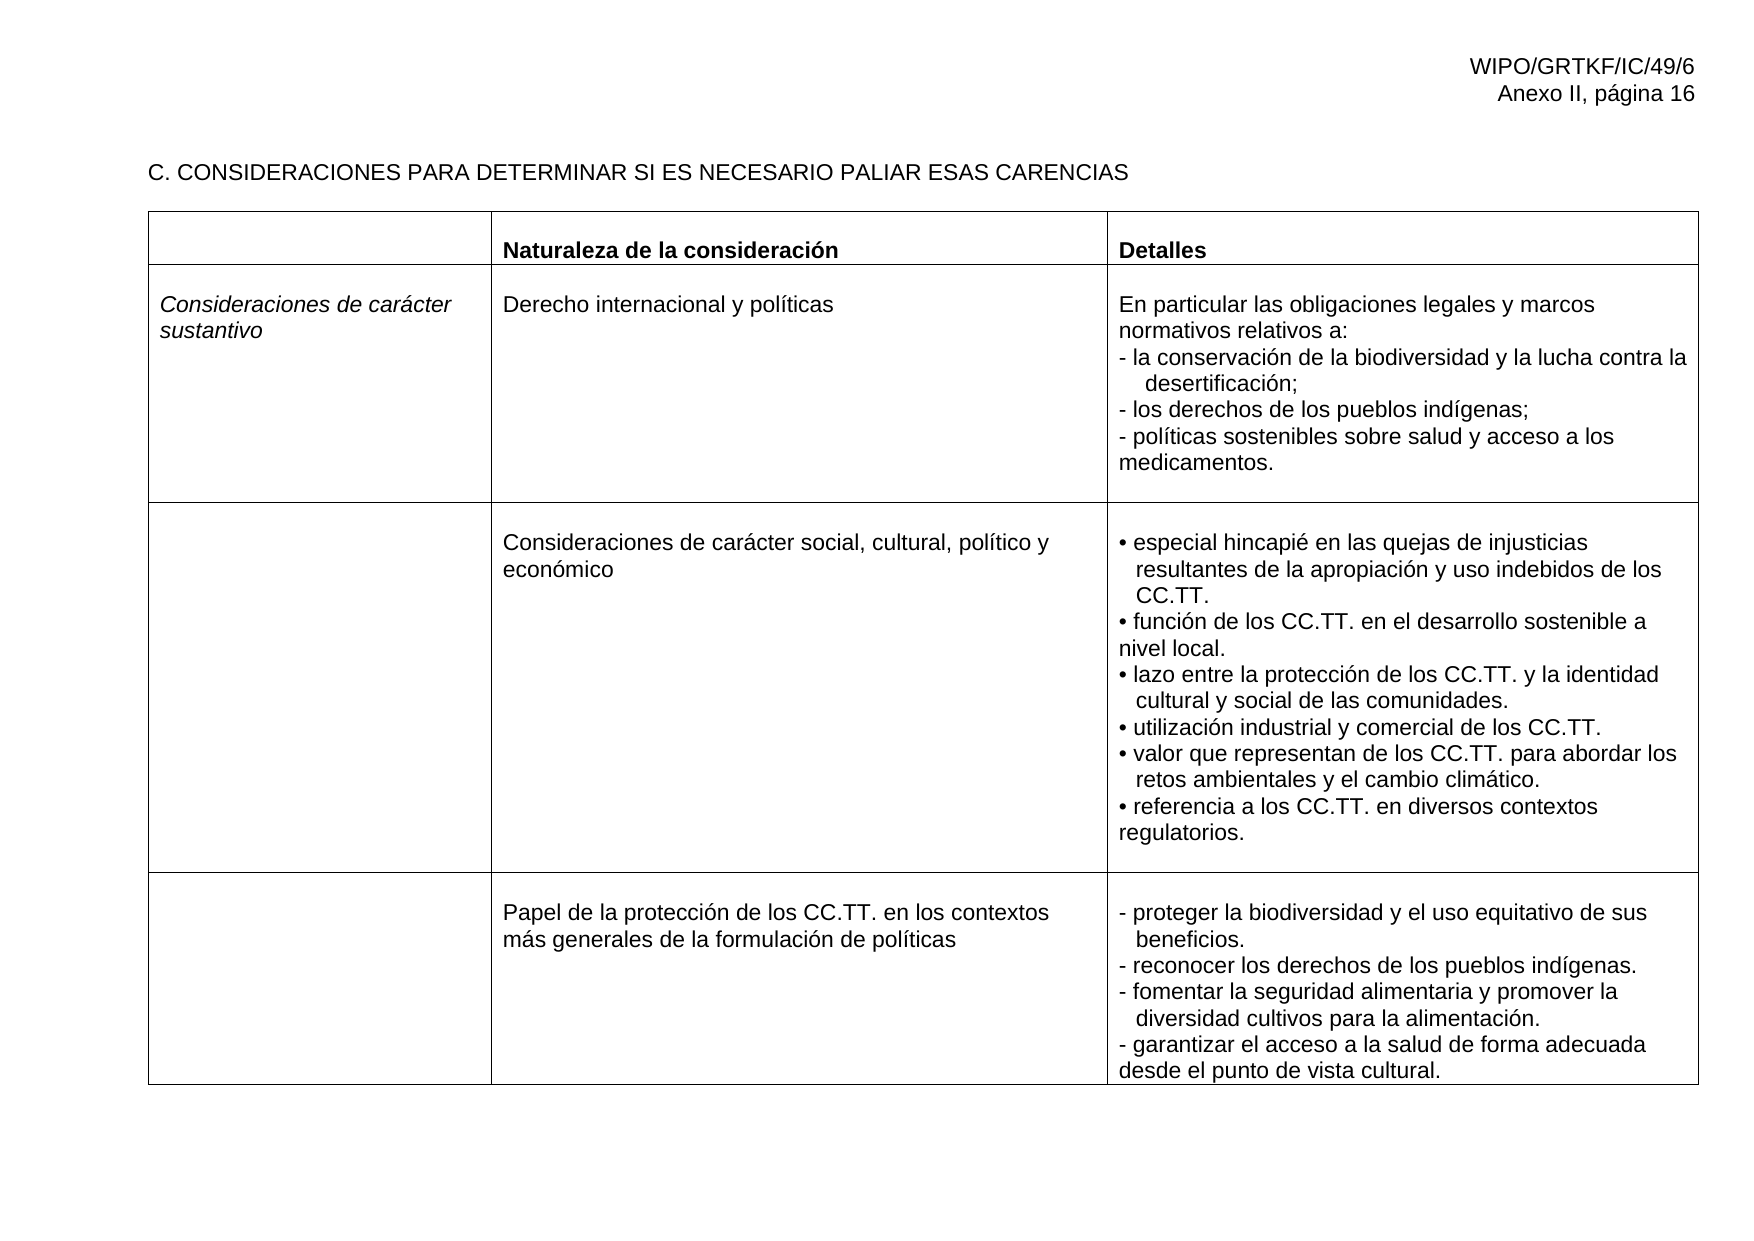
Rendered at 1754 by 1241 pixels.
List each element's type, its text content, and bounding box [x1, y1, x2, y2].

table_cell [1108, 873, 1698, 1084]
text C. CONSIDERACIONES PARA DETERMINAR SI ES NECESARIO PALIAR ESAS CARENCIAS [148, 158, 1695, 185]
table_cell Consideraciones de carácter social, cultural, político y económico [492, 503, 1107, 872]
table_header Naturaleza de la consideración [492, 212, 1107, 264]
table_cell • especial hincapié en las quejas de injusticias resultantes de la apropiación y uso indebidos de los CC.TT. • función de los CC.TT. en el desarrollo sostenible a nivel local. • lazo entre la protección de los CC.TT. y la identidad cultural y social de las comunidades. • utilización industrial y comercial de los CC.TT. • valor que representan de los CC.TT. para abordar los retos ambientales y el cambio climático. • referencia a los CC.TT. en diversos contextos regulatorios. [1108, 503, 1698, 872]
table_cell En particular las obligaciones legales y marcos normativos relativos a: - la conservación de la biodiversidad y la lucha contra la desertificación; - los derechos de los pueblos indígenas; - políticas sostenibles sobre salud y acceso a los medicamentos. [1108, 265, 1698, 502]
table_header Detalles [1108, 212, 1698, 264]
table_cell [149, 873, 491, 1084]
table_header [149, 212, 491, 264]
table_cell Derecho internacional y políticas [492, 265, 1107, 502]
table_cell [149, 503, 491, 872]
table_cell Consideraciones de carácter sustantivo [149, 265, 491, 502]
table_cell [492, 873, 1107, 1084]
